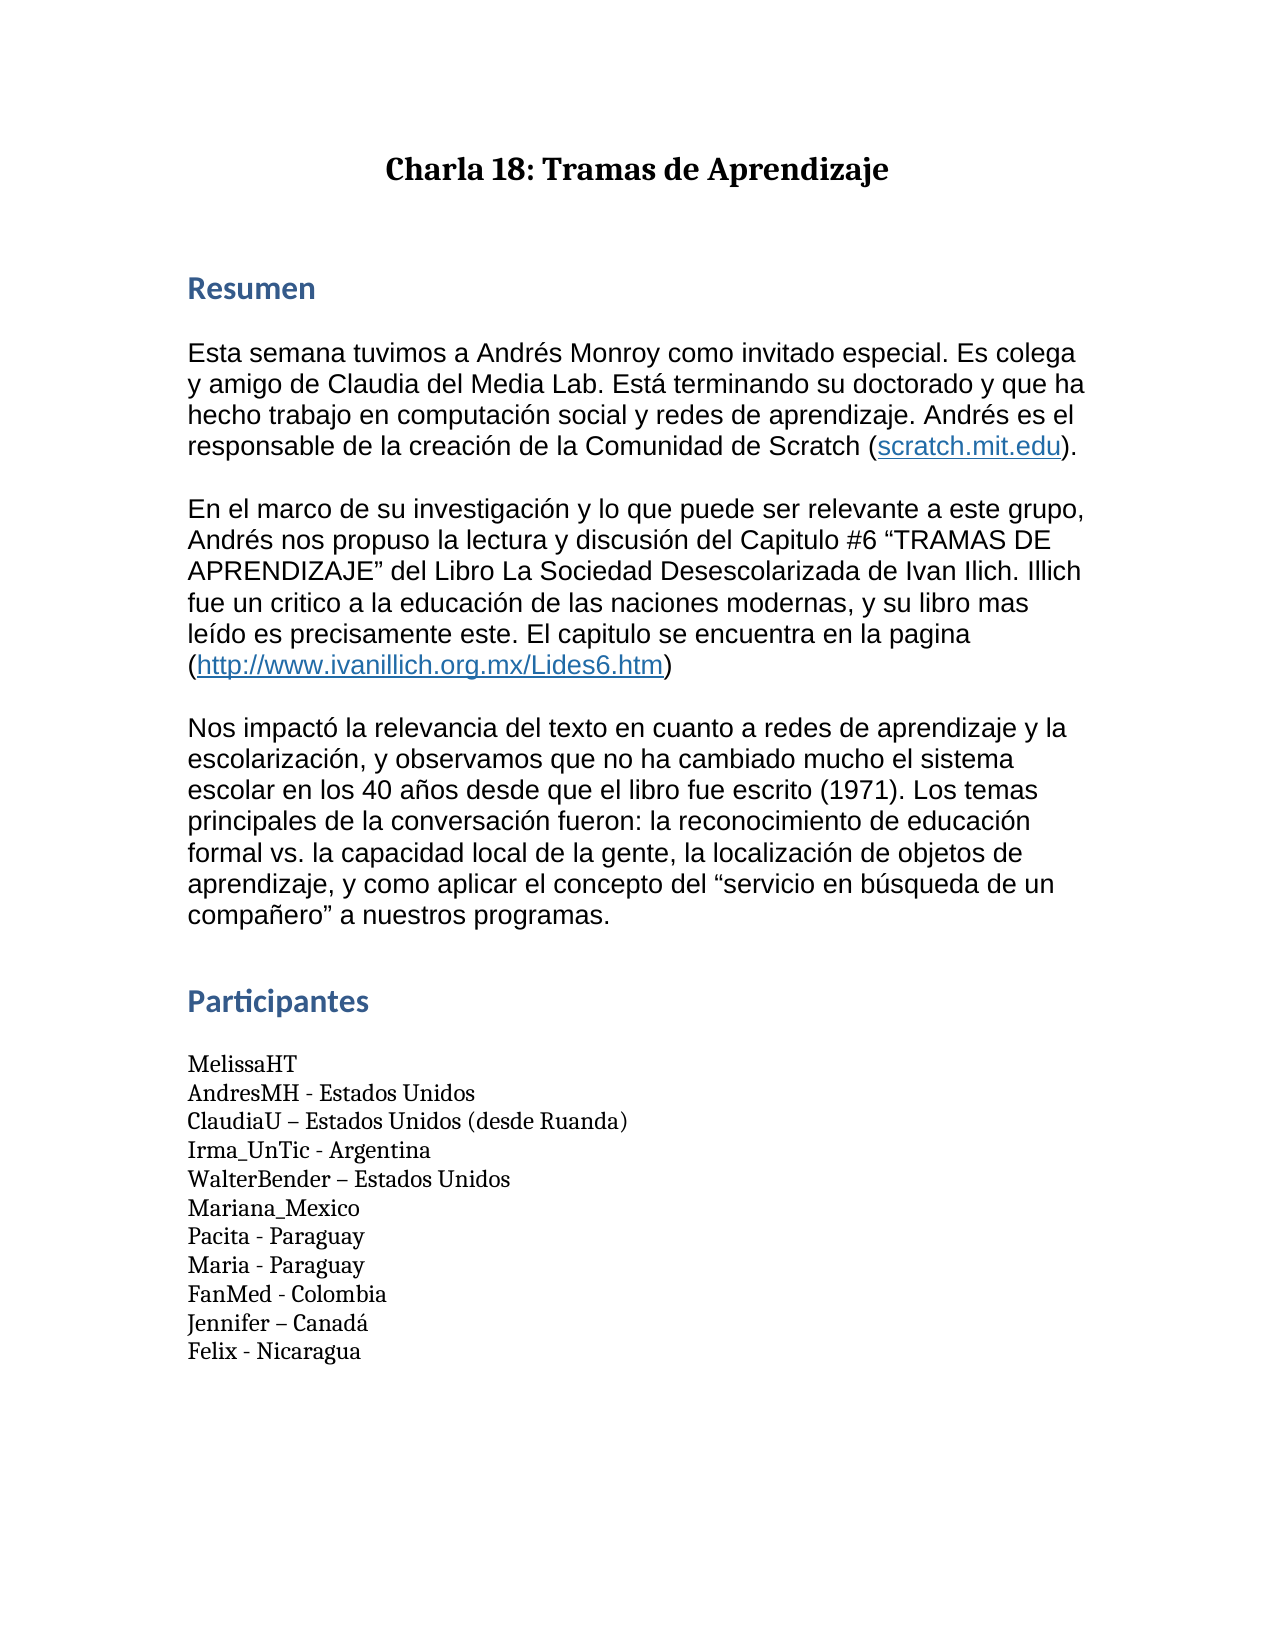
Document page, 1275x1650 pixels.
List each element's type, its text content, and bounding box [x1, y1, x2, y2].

text Jennifer – Canadá [187, 1308, 1087, 1337]
text En el marco de su investigación y lo que puede ser relevante a este grupo, Andrés nos propuso la lectura y discusión del Capitulo #6 “TRAMAS DE APRENDIZAJE” del Libro La Sociedad Desescolarizada de Ivan Ilich. Illich fue un critico a la educación de las naciones modernas, y su libro mas leído es precisamente este. El capitulo se encuentra en la pagina (http://www.ivanillich.org.mx/Lides6.htm) [187, 493, 1087, 680]
text FanMed - Colombia [187, 1280, 1087, 1308]
text Maria - Paraguay [187, 1251, 1087, 1280]
text Esta semana tuvimos a Andrés Monroy como invitado especial. Es colega y amigo de Claudia del Media Lab. Está terminando su doctorado y que ha hecho trabajo en computación social y redes de aprendizaje. Andrés es el responsable de la creación de la Comunidad de Scratch (scratch.mit.edu). [187, 337, 1087, 462]
text Nos impactó la relevancia del texto en cuanto a redes de aprendizaje y la escolarización, y observamos que no ha cambiado mucho el sistema escolar en los 40 años desde que el libro fue escrito (1971). Los temas principales de la conversación fueron: la reconocimiento de educación formal vs. la capacidad local de la gente, la localización de objetos de aprendizaje, y como aplicar el concepto del “servicio en búsqueda de un compañero” a nuestros programas. [187, 712, 1087, 930]
text MelissaHT [187, 1050, 1087, 1078]
text Pacita - Paraguay [187, 1222, 1087, 1251]
text Mariana_Mexico [187, 1193, 1087, 1222]
text WalterBender – Estados Unidos [187, 1165, 1087, 1193]
subtitle Resumen [187, 267, 1087, 308]
text AndresMH - Estados Unidos [187, 1078, 1087, 1107]
text ClaudiaU – Estados Unidos (desde Ruanda) [187, 1107, 1087, 1136]
text Irma_UnTic - Argentina [187, 1136, 1087, 1165]
subtitle Participantes [187, 980, 1087, 1021]
text Felix - Nicaragua [187, 1337, 1087, 1366]
text Charla 18: Tramas de Aprendizaje [187, 150, 1087, 188]
